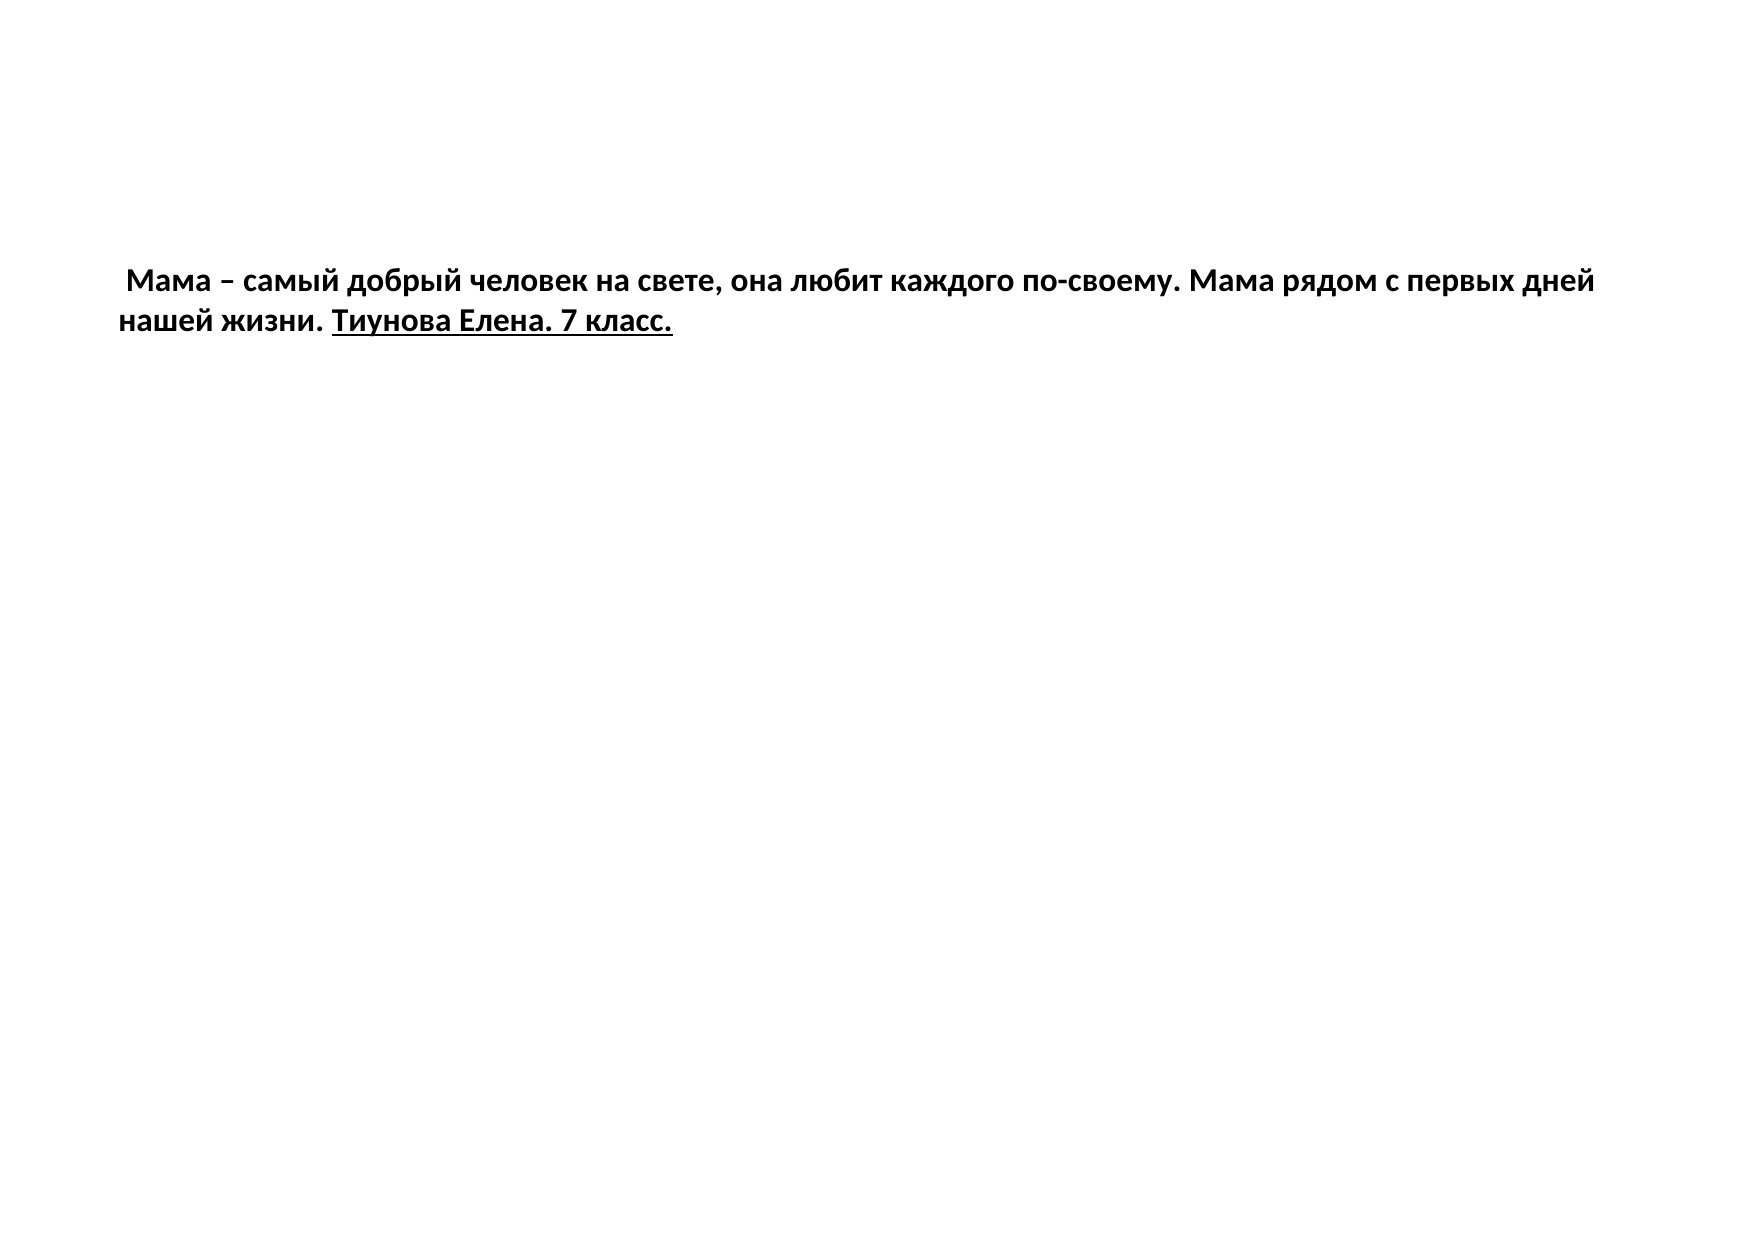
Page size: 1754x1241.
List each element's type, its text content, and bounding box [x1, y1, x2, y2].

text Мама – самый добрый человек на свете, она любит каждого по-своему. Мама рядом с первых дней нашей жизни. Тиунова Елена. 7 класс. [118, 259, 1636, 340]
